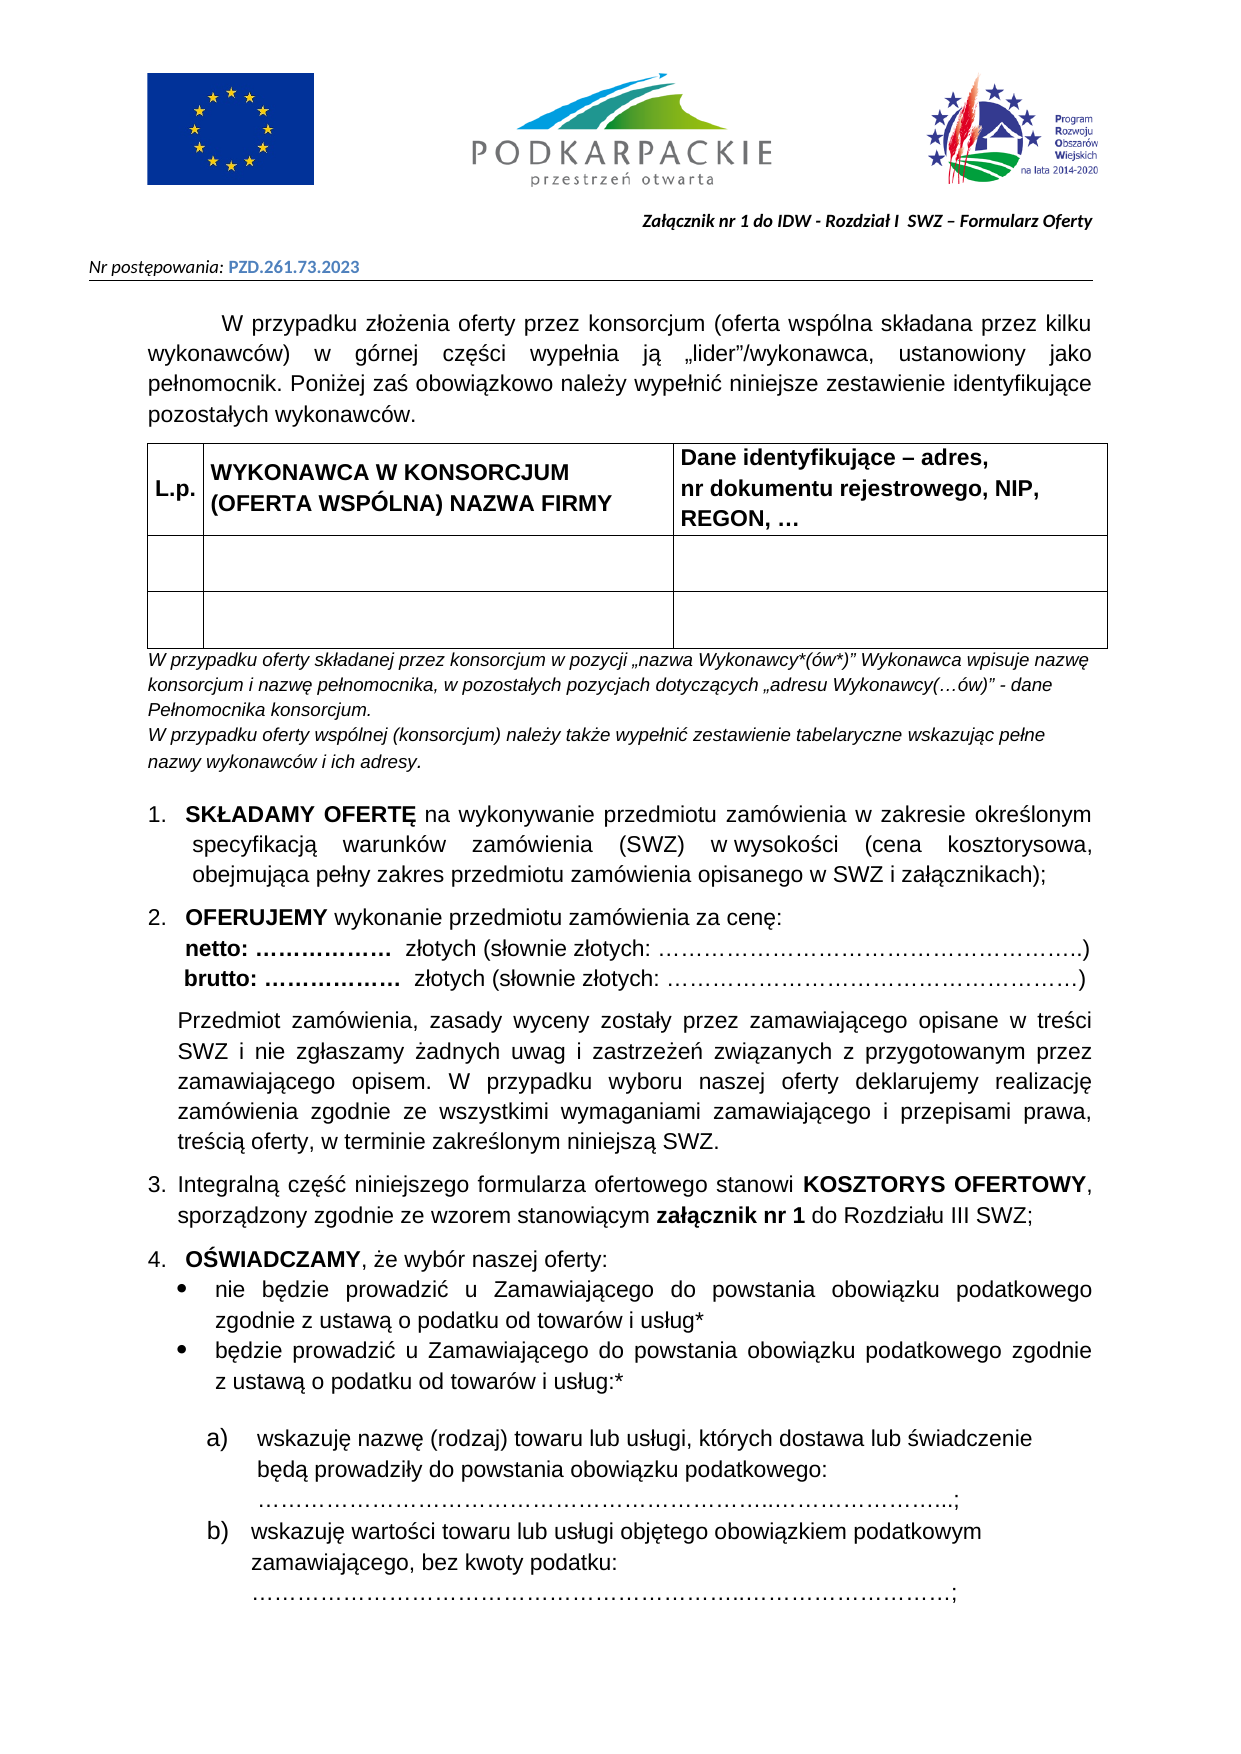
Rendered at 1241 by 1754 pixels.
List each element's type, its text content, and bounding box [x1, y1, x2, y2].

table_cell [148, 592, 203, 648]
list nie będzie prowadzić u Zamawiającego do powstania obowiązku podatkowego zgodnie z ustawą o podatku od towarów i usług* [177, 1276, 1093, 1333]
list SKŁADAMY OFERTĘ na wykonywanie przedmiotu zamówienia w zakresie określonym specyfikacją warunków zamówienia (SWZ) w wysokości (cena kosztorysowa, obejmująca pełny zakres przedmiotu zamówienia opisanego w SWZ i załącznikach); [148, 801, 1093, 888]
text W przypadku złożenia oferty przez konsorcjum (oferta wspólna składana przez kilku wykonawców) w górnej części wypełnia ją „lider”/wykonawca, ustanowiony jako pełnomocnik. Poniżej zaś obowiązkowo należy wypełnić niniejsze zestawienie identyfikujące pozostałych wykonawców. [148, 310, 1093, 427]
table_cell [674, 536, 1107, 591]
table_header Dane identyfikujące – adres, nr dokumentu rejestrowego, NIP, REGON, … [674, 444, 1107, 535]
text W przypadku oferty składanej przez konsorcjum w pozycji „nazwa Wykonawcy*(ów*)” Wykonawca wpisuje nazwę konsorcjum i nazwę pełnomocnika, w pozostałych pozycjach dotyczących „adresu Wykonawcy(…ów)” - dane Pełnomocnika konsorcjum. [148, 649, 1093, 720]
table_cell [204, 536, 673, 591]
table_header L.p. [148, 444, 203, 535]
list OFERUJEMY wykonanie przedmiotu zamówienia za cenę: [148, 904, 1093, 931]
text Przedmiot zamówienia, zasady wyceny zostały przez zamawiającego opisane w treści SWZ i nie zgłaszamy żadnych uwag i zastrzeżeń związanych z przygotowanym przez zamawiającego opisem. W przypadku wyboru naszej oferty deklarujemy realizację zamówienia zgodnie ze wszystkimi wymaganiami zamawiającego i przepisami prawa, treścią oferty, w terminie zakreślonym niniejszą SWZ. [177, 1007, 1093, 1155]
picture [472, 73, 772, 187]
list będzie prowadzić u Zamawiającego do powstania obowiązku podatkowego zgodnie z ustawą o podatku od towarów i usług:* [177, 1337, 1093, 1394]
table_cell [204, 592, 673, 648]
text netto: ……………… złotych (słownie złotych: ………………………………………………..) [148, 934, 1093, 961]
text W przypadku oferty wspólnej (konsorcjum) należy także wypełnić zestawienie tabelaryczne wskazując pełne nazwy wykonawców i ich adresy. [148, 723, 1093, 772]
list OŚWIADCZAMY, że wybór naszej oferty: [148, 1246, 1093, 1273]
picture [926, 72, 1098, 186]
text brutto: ……………… złotych (słownie złotych: ………………………………………………) [177, 965, 1093, 991]
picture [147, 73, 314, 185]
table_cell [148, 536, 203, 591]
list Integralną część niniejszego formularza ofertowego stanowi KOSZTORYS OFERTOWY, sporządzony zgodnie ze wzorem stanowiącym załącznik nr 1 do Rozdziału III SWZ; [148, 1171, 1093, 1229]
table_header WYKONAWCA W KONSORCJUM (OFERTA WSPÓLNA) NAZWA FIRMY [204, 444, 673, 535]
table_cell [674, 592, 1107, 648]
